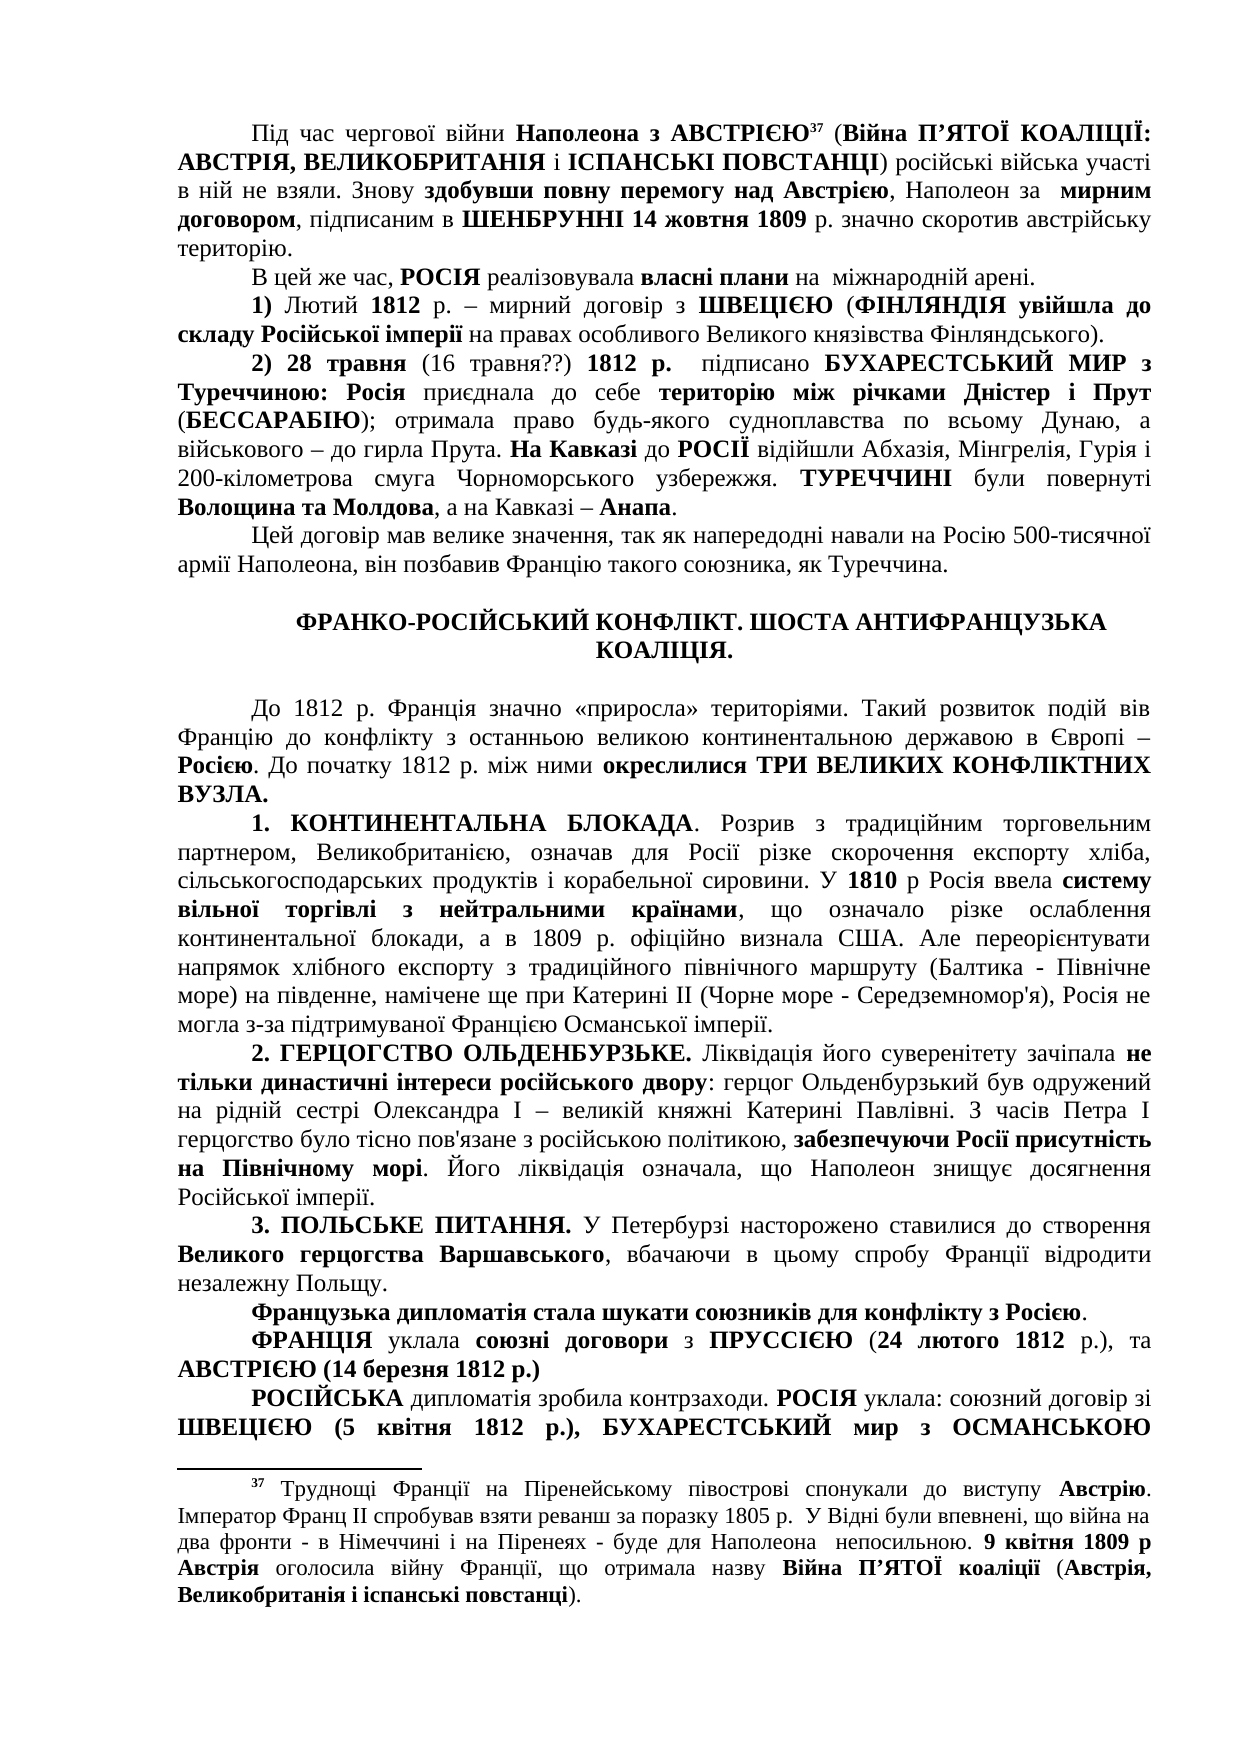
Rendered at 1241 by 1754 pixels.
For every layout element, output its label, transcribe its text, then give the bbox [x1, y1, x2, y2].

text 1) Лютий 1812 р. – мирний договір з ШВЕЦІЄЮ (ФІНЛЯНДІЯ увійшла до складу Російської імперії на правах особливого Великого князівства Фінляндського). [177, 291, 1152, 348]
text 2. ГЕРЦОГСТВО ОЛЬДЕНБУРЗЬКЕ. Ліквідація його суверенітету зачіпала не тільки династичні інтереси російського двору: герцог Ольденбурзький був одружений на рідній сестрі Олександра I – великій княжні Катерині Павлівні. З часів Петра I герцогство було тісно пов'язане з російською політикою, забезпечуючи Росії присутність на Північному морі. Його ліквідація означала, що Наполеон знищує досягнення Російської імперії. [177, 1038, 1152, 1211]
text Французька дипломатія стала шукати союзників для конфлікту з Росією. [177, 1297, 1152, 1326]
text До 1812 р. Франція значно «приросла» територіями. Такий розвиток подій вів Францію до конфлікту з останньою великою континентальною державою в Європі – Росією. До початку 1812 р. між ними окреслилися ТРИ ВЕЛИКИХ КОНФЛІКТНИХ ВУЗЛА. [177, 693, 1152, 808]
text В цей же час, РОСІЯ реалізовувала власні плани на міжнародній арені. [177, 262, 1152, 291]
text 3. ПОЛЬСЬКЕ ПИТАННЯ. У Петербурзі насторожено ставилися до створення Великого герцогства Варшавського, вбачаючи в цьому спробу Франції відродити незалежну Польщу. [177, 1211, 1152, 1297]
text Цей договір мав велике значення, так як напередодні навали на Росію 500-тисячної армії Наполеона, він позбавив Францію такого союзника, як Туреччина. [177, 521, 1152, 578]
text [177, 1383, 1152, 1441]
text ФРАНЦІЯ уклала союзні договори з ПРУССІЄЮ (24 лютого 1812 р.), та АВСТРІЄЮ (14 березня 1812 р.) [177, 1326, 1152, 1383]
text ФРАНКО-РОСІЙСЬКИЙ КОНФЛІКТ. ШОСТА АНТИФРАНЦУЗЬКА КОАЛІЦІЯ. [177, 607, 1152, 664]
text 1. КОНТИНЕНТАЛЬНА БЛОКАДА. Розрив з традиційним торговельним партнером, Великобританією, означав для Росії різке скорочення експорту хліба, сільськогосподарських продуктів і корабельної сировини. У 1810 р Росія ввела систему вільної торгівлі з нейтральними країнами, що означало різке ослаблення континентальної блокади, а в 1809 р. офіційно визнала США. Але переорієнтувати напрямок хлібного експорту з традиційного північного маршруту (Балтика - Північне море) на південне, намічене ще при Катерині II (Чорне море - Середземномор'я), Росія не могла з-за підтримуваної Францією Османської імперії. [177, 808, 1152, 1038]
text 2) 28 травня (16 травня??) 1812 р. підписано БУХАРЕСТСЬКИЙ МИР з Туреччиною: Росія приєднала до себе територію між річками Дністер і Прут (БЕССАРАБІЮ); отримала право будь-якого судноплавства по всьому Дунаю, а військового – до гирла Прута. На Кавказі до РОСІЇ відійшли Абхазія, Мінгрелія, Гурія і 200-кілометрова смуга Чорноморського узбережжя. ТУРЕЧЧИНІ були повернуті Волощина та Молдова, а на Кавказі – Анапа. [177, 348, 1152, 521]
text Під час чергової війни Наполеона з АВСТРІЄЮ (Війна П’ЯТОЇ КОАЛІЦІЇ: АВСТРІЯ, ВЕЛИКОБРИТАНІЯ і ІСПАНСЬКІ ПОВСТАНЦІ) російські війська участі в ній не взяли. Знову здобувши повну перемогу над Австрією, Наполеон за мирним договором, підписаним в ШЕНБРУННІ 14 жовтня 1809 р. значно скоротив австрійську територію. [177, 118, 1152, 262]
